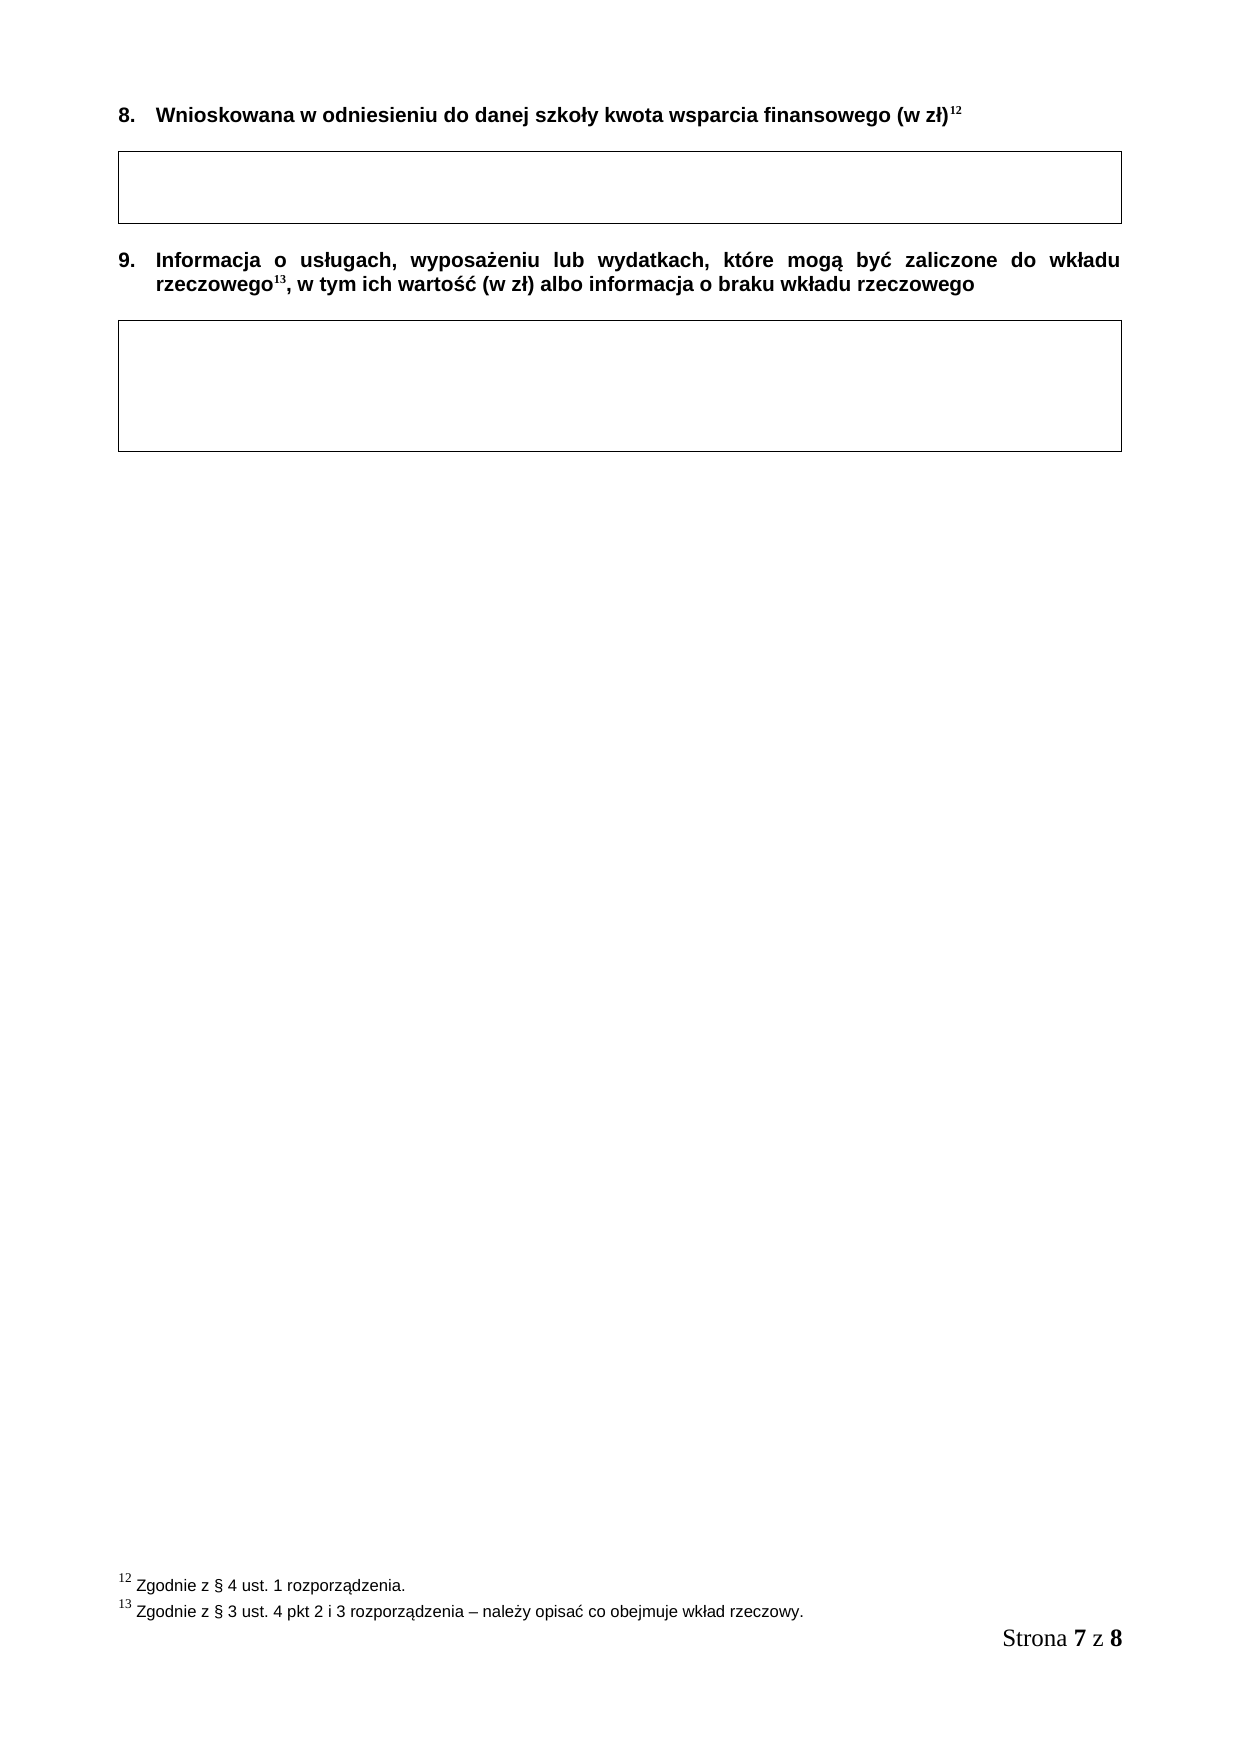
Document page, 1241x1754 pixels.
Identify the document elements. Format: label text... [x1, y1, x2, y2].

list Wnioskowana w odniesieniu do danej szkoły kwota wsparcia finansowego (w zł) [118, 103, 1122, 127]
table_header [119, 152, 1121, 223]
list Informacja o usługach, wyposażeniu lub wydatkach, które mogą być zaliczone do wkładu rzeczowego, w tym ich wartość (w zł) albo informacja o braku wkładu rzeczowego [118, 248, 1122, 296]
table_header [119, 321, 1121, 451]
